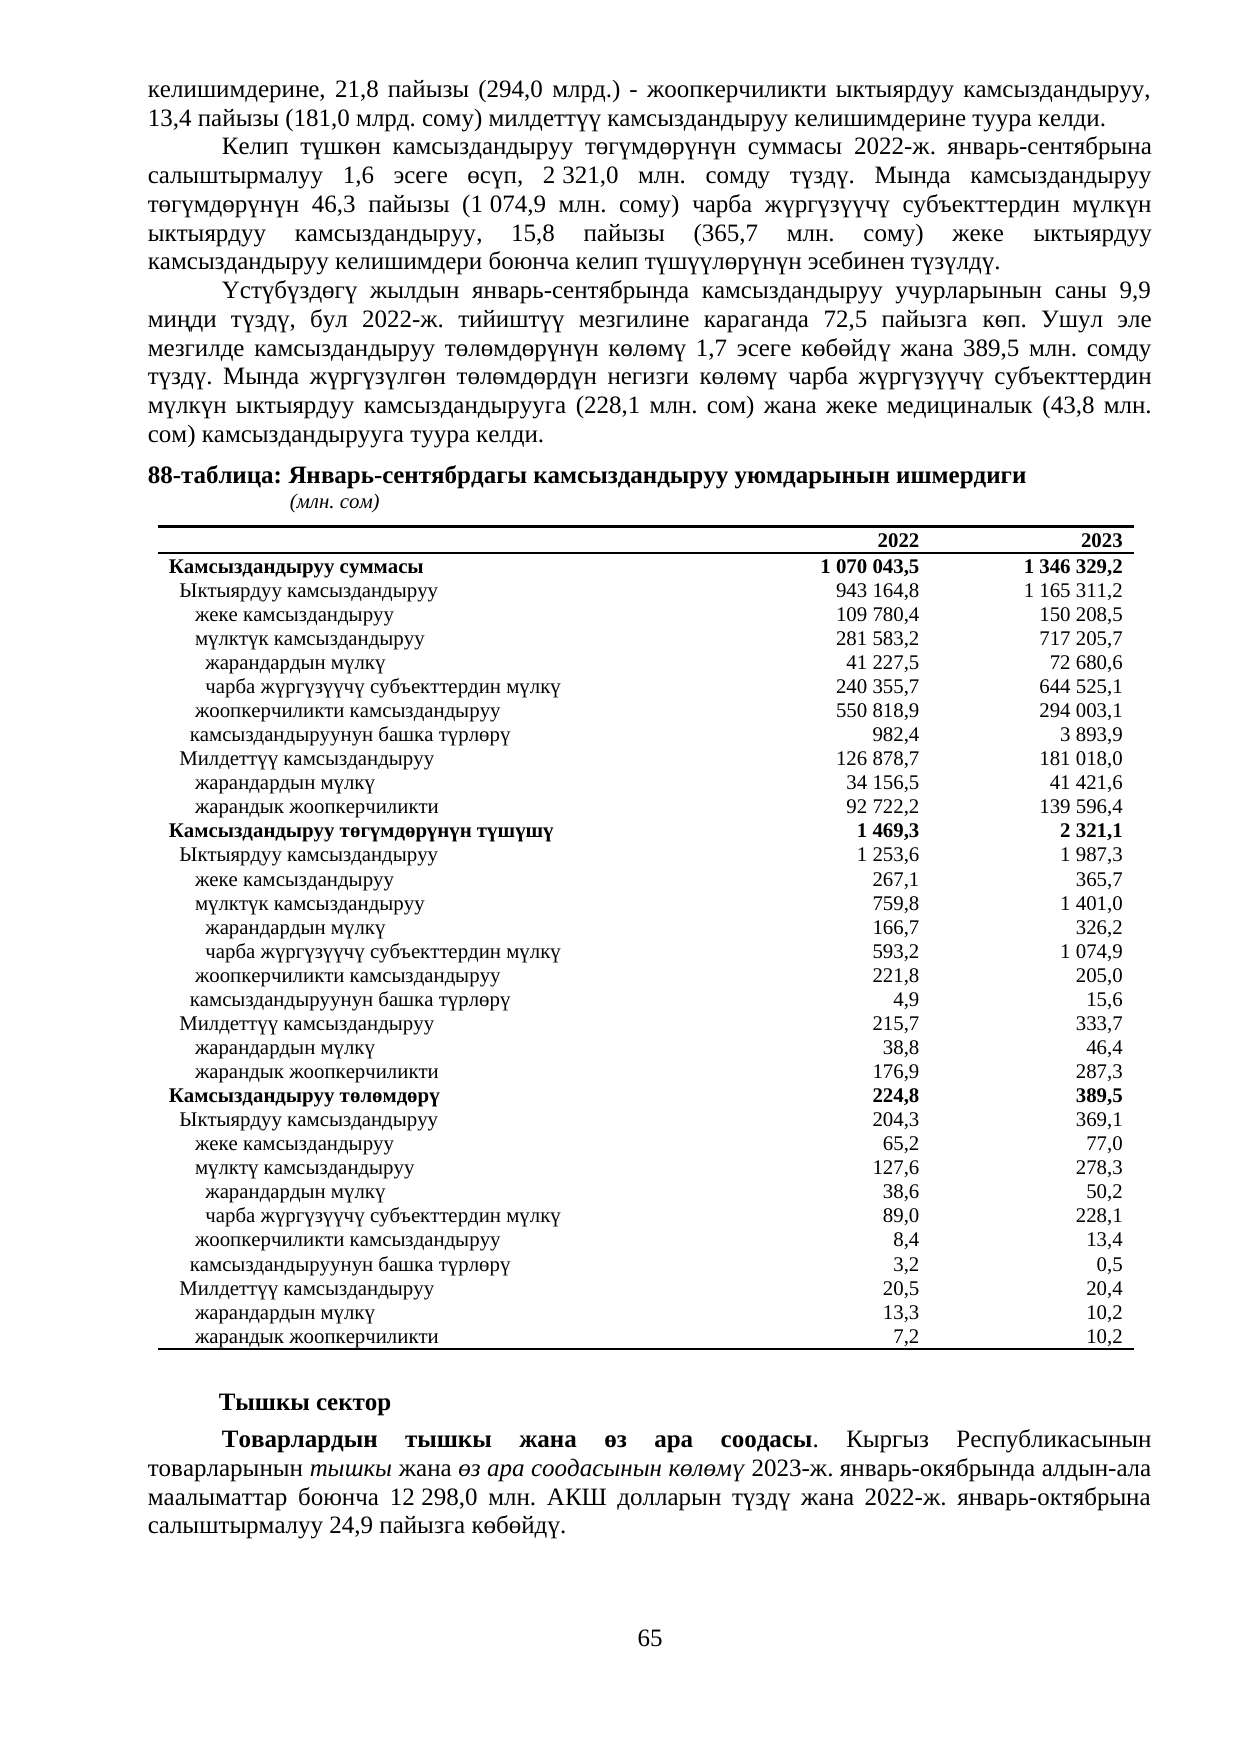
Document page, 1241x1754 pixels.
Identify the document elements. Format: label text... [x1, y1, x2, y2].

text (млн. сом) [289, 489, 1152, 513]
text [148, 74, 1152, 131]
text Үстүбүздөгү жылдын январь-сентябрында камсыздандыруу учурларынын саны 9,9 миңди түздү, бул 2022-ж. тийиштүү мезгилине караганда 72,5 пайызга көп. Ушул эле мезгилде камсыздандыруу төлөмдөрүнүн көлөмү 1,7 эсеге көбөйдү жана 389,5 млн. сомду түздү. Мында жүргүзүлгөн төлөмдөрдүн негизги көлөмү чарба жүргүзүүчү субъекттердин мүлкүн ыктыярдуу камсыздандырууга (228,1 млн. сом) жана жеке медициналык (43,8 млн. сом) камсыздандырууга туура келди. [148, 275, 1152, 448]
subtitle Тышкы сектор [148, 1387, 1152, 1416]
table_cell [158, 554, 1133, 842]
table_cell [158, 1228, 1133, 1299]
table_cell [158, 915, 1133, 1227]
text Товарлардын тышкы жана өз ара соодасы. Кыргыз Республикасынын товарларынын тышкы жана өз ара соодасынын көлөмү 2023-ж. январь-окябрында алдын-ала маалыматтар боюнча 12 298,0 млн. АКШ долларын түздү жана 2022-ж. январь-октябрына салыштырмалуу 24,9 пайызга көбөйдү. [148, 1424, 1152, 1539]
text Келип түшкөн камсыздандыруу төгүмдөрүнүн суммасы 2022-ж. январь-сентябрына салыштырмалуу 1,6 эсеге өсүп, 2 321,0 млн. сомду түздү. Мында камсыздандыруу төгүмдөрүнүн 46,3 пайызы (1 074,9 млн. сому) чарба жүргүзүүчү субъекттердин мүлкүн ыктыярдуу камсыздандыруу, 15,8 пайызы (365,7 млн. сому) жеке ыктыярдуу камсыздандыруу келишимдери боюнча келип түшүүлөрүнүн эсебинен түзүлдү. [148, 131, 1152, 275]
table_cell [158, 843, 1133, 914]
text 88-таблица: Январь-сентябрдагы камсыздандыруу уюмдарынын ишмердиги [148, 460, 1152, 489]
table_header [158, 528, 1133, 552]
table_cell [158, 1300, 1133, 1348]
